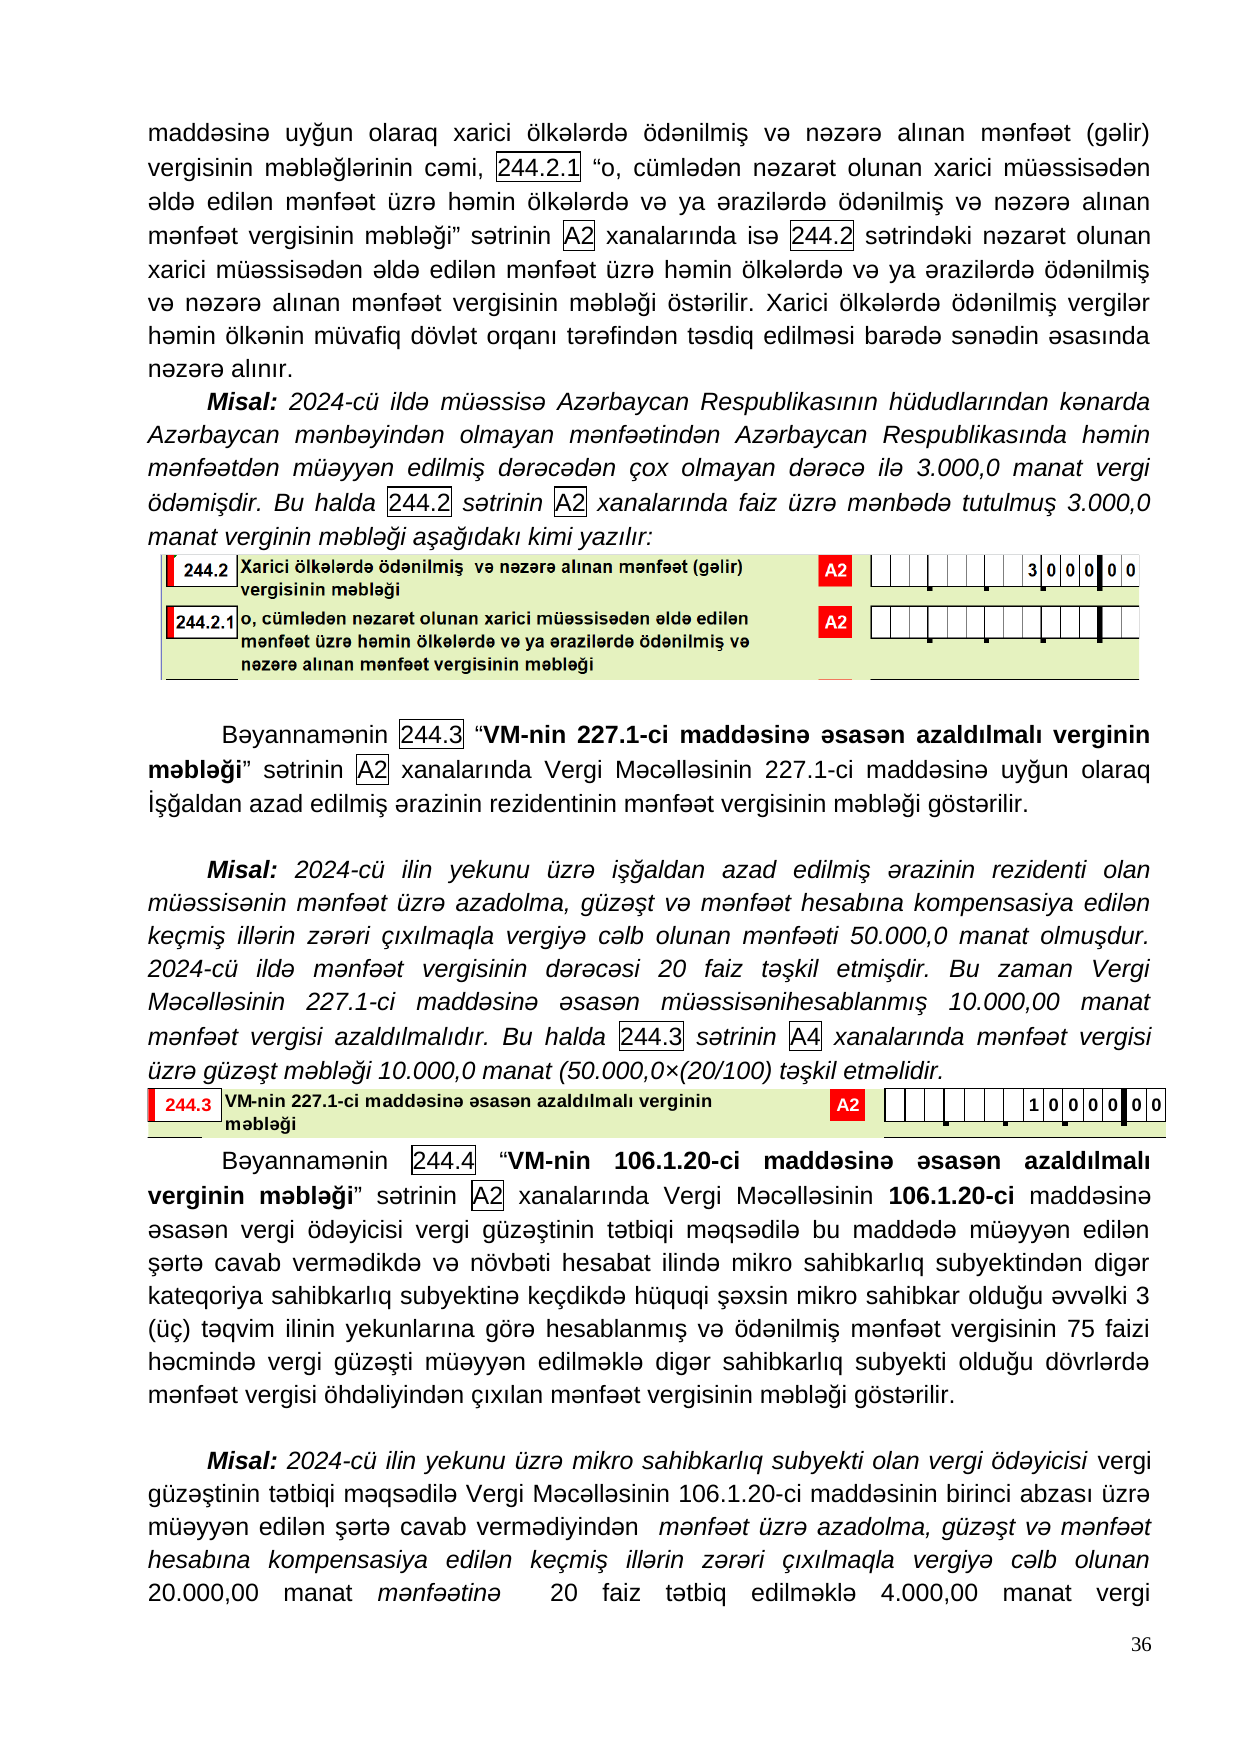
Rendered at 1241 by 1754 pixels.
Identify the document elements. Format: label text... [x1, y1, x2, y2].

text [148, 1446, 1152, 1607]
picture [160, 554, 1140, 680]
text Misal: 2024-cü ilin yekunu üzrə işğaldan azad edilmiş ərazinin rezidenti olan müəssisənin mənfəət üzrə azadolma, güzəşt və mənfəət hesabına kompensasiya edilən keçmiş illərin zərəri çıxılmaqla vergiyə cəlb olunan mənfəəti 50.000,0 manat olmuşdur. 2024-cü ildə mənfəət vergisinin dərəcəsi 20 faiz təşkil etmişdir. Bu zaman Vergi Məcəlləsinin 227.1-ci maddəsinə əsasən müəssisənihesablanmış 10.000,00 manat mənfəət vergisi azaldılmalıdır. Bu halda 244.3 sətrinin A4 xanalarında mənfəət vergisi üzrə güzəşt məbləği 10.000,0 manat (50.000,0×(20/100) təşkil etməlidir. [148, 855, 1152, 1084]
text Bəyannamənin 244.3 “VM-nin 227.1-ci maddəsinə əsasən azaldılmalı verginin məbləği” sətrinin A2 xanalarında Vergi Məcəlləsinin 227.1-ci maddəsinə uyğun olaraq İşğaldan azad edilmiş ərazinin rezidentinin mənfəət vergisinin məbləği göstərilir. [148, 718, 1152, 818]
text Bəyannamənin 244.4 “VM-nin 106.1.20-ci maddəsinə əsasən azaldılmalı verginin məbləği” sətrinin A2 xanalarında Vergi Məcəlləsinin 106.1.20-ci maddəsinə əsasən vergi ödəyicisi vergi güzəştinin tətbiqi məqsədilə bu maddədə müəyyən edilən şərtə cavab vermədikdə və növbəti hesabat ilində mikro sahibkarlıq subyektindən digər kateqoriya sahibkarlıq subyektinə keçdikdə hüquqi şəxsin mikro sahibkar olduğu əvvəlki 3 (üç) təqvim ilinin yekunlarına görə hesablanmış və ödənilmiş mənfəət vergisinin 75 faizi həcmində vergi güzəşti müəyyən edilməklə digər sahibkarlıq subyekti olduğu dövrlərdə mənfəət vergisi öhdəliyindən çıxılan mənfəət vergisinin məbləği göstərilir. [148, 1144, 1152, 1409]
text Misal: 2024-cü ildə müəssisə Azərbaycan Respublikasının hüdudlarından kənarda Azərbaycan mənbəyindən olmayan mənfəətindən Azərbaycan Respublikasında həmin mənfəətdən müəyyən edilmiş dərəcədən çox olmayan dərəcə ilə 3.000,0 manat vergi ödəmişdir. Bu halda 244.2 sətrinin A2 xanalarında faiz üzrə mənbədə tutulmuş 3.000,0 manat verginin məbləği aşağıdakı kimi yazılır: [148, 387, 1152, 550]
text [148, 118, 1152, 383]
